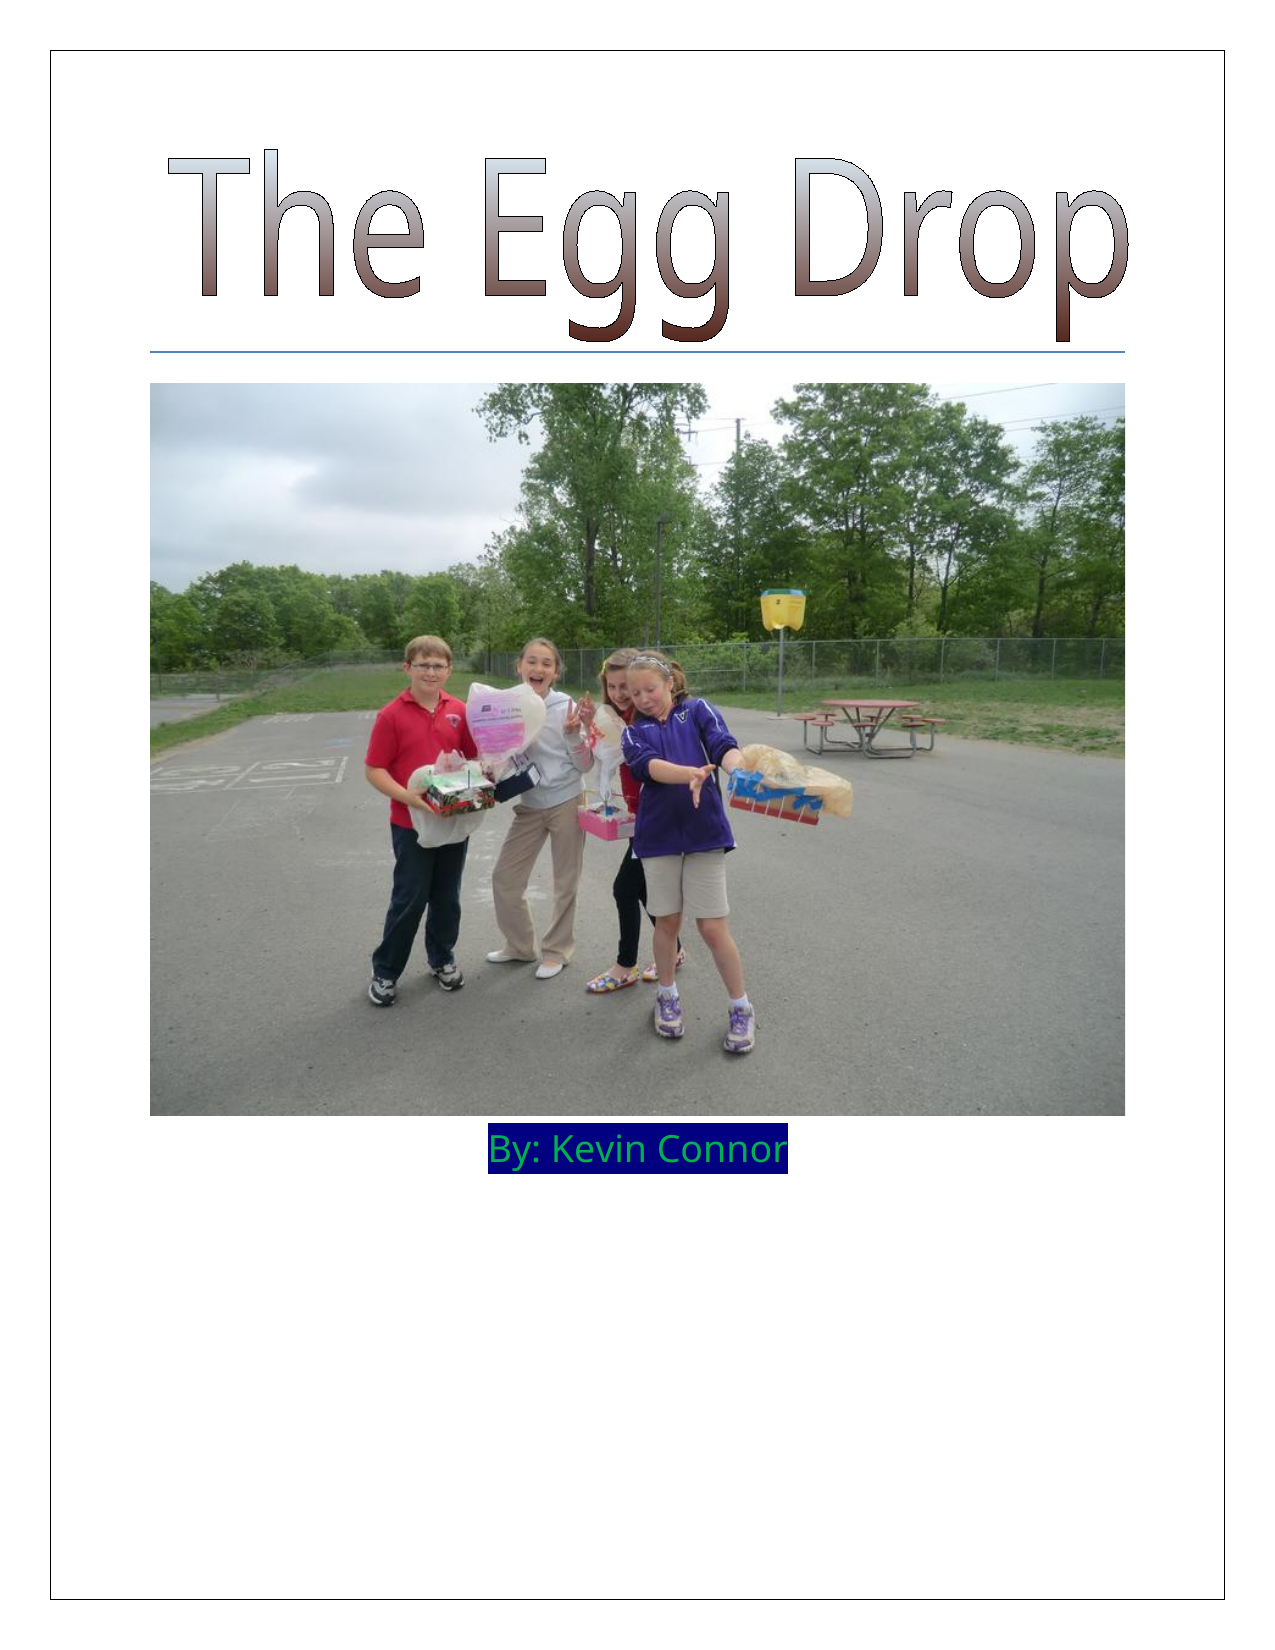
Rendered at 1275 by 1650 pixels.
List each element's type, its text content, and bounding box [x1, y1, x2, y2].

text By: Kevin Connor [150, 1116, 1125, 1174]
picture [150, 383, 1125, 1116]
